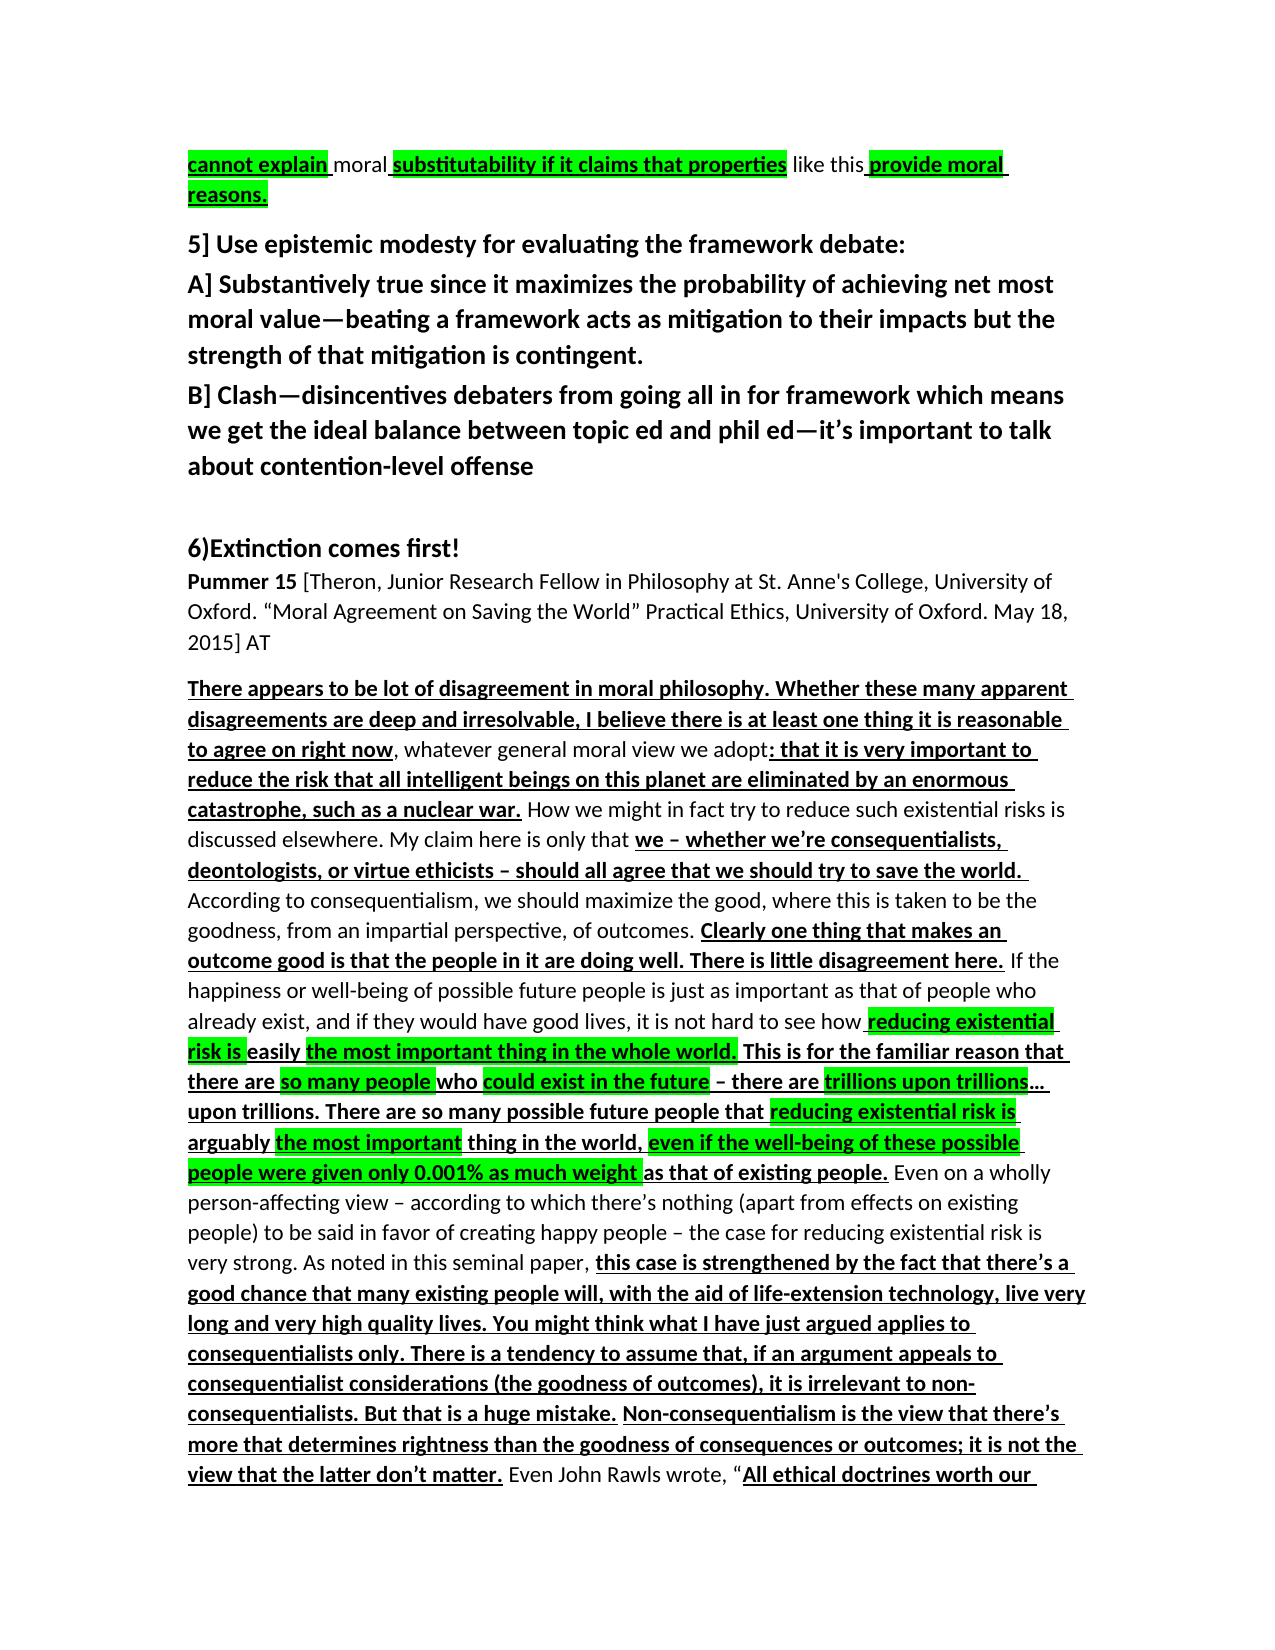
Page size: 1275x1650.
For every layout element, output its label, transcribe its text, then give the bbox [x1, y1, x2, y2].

subtitle B] Clash—disincentives debaters from going all in for framework which means we get the ideal balance between topic ed and phil ed—it’s important to talk about contention-level offense [187, 378, 1087, 482]
subtitle 5] Use epistemic modesty for evaluating the framework debate: [187, 227, 1087, 260]
subtitle A] Substantively true since it maximizes the probability of achieving net most moral value—beating a framework acts as mitigation to their impacts but the strength of that mitigation is contingent. [187, 267, 1087, 371]
subtitle 6)Extinction comes first! [187, 532, 1087, 565]
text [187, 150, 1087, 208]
text Pummer 15 [Theron, Junior Research Fellow in Philosophy at St. Anne's College, University of Oxford. “Moral Agreement on Saving the World” Practical Ethics, University of Oxford. May 18, 2015] AT [187, 567, 1087, 656]
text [187, 674, 1087, 1488]
